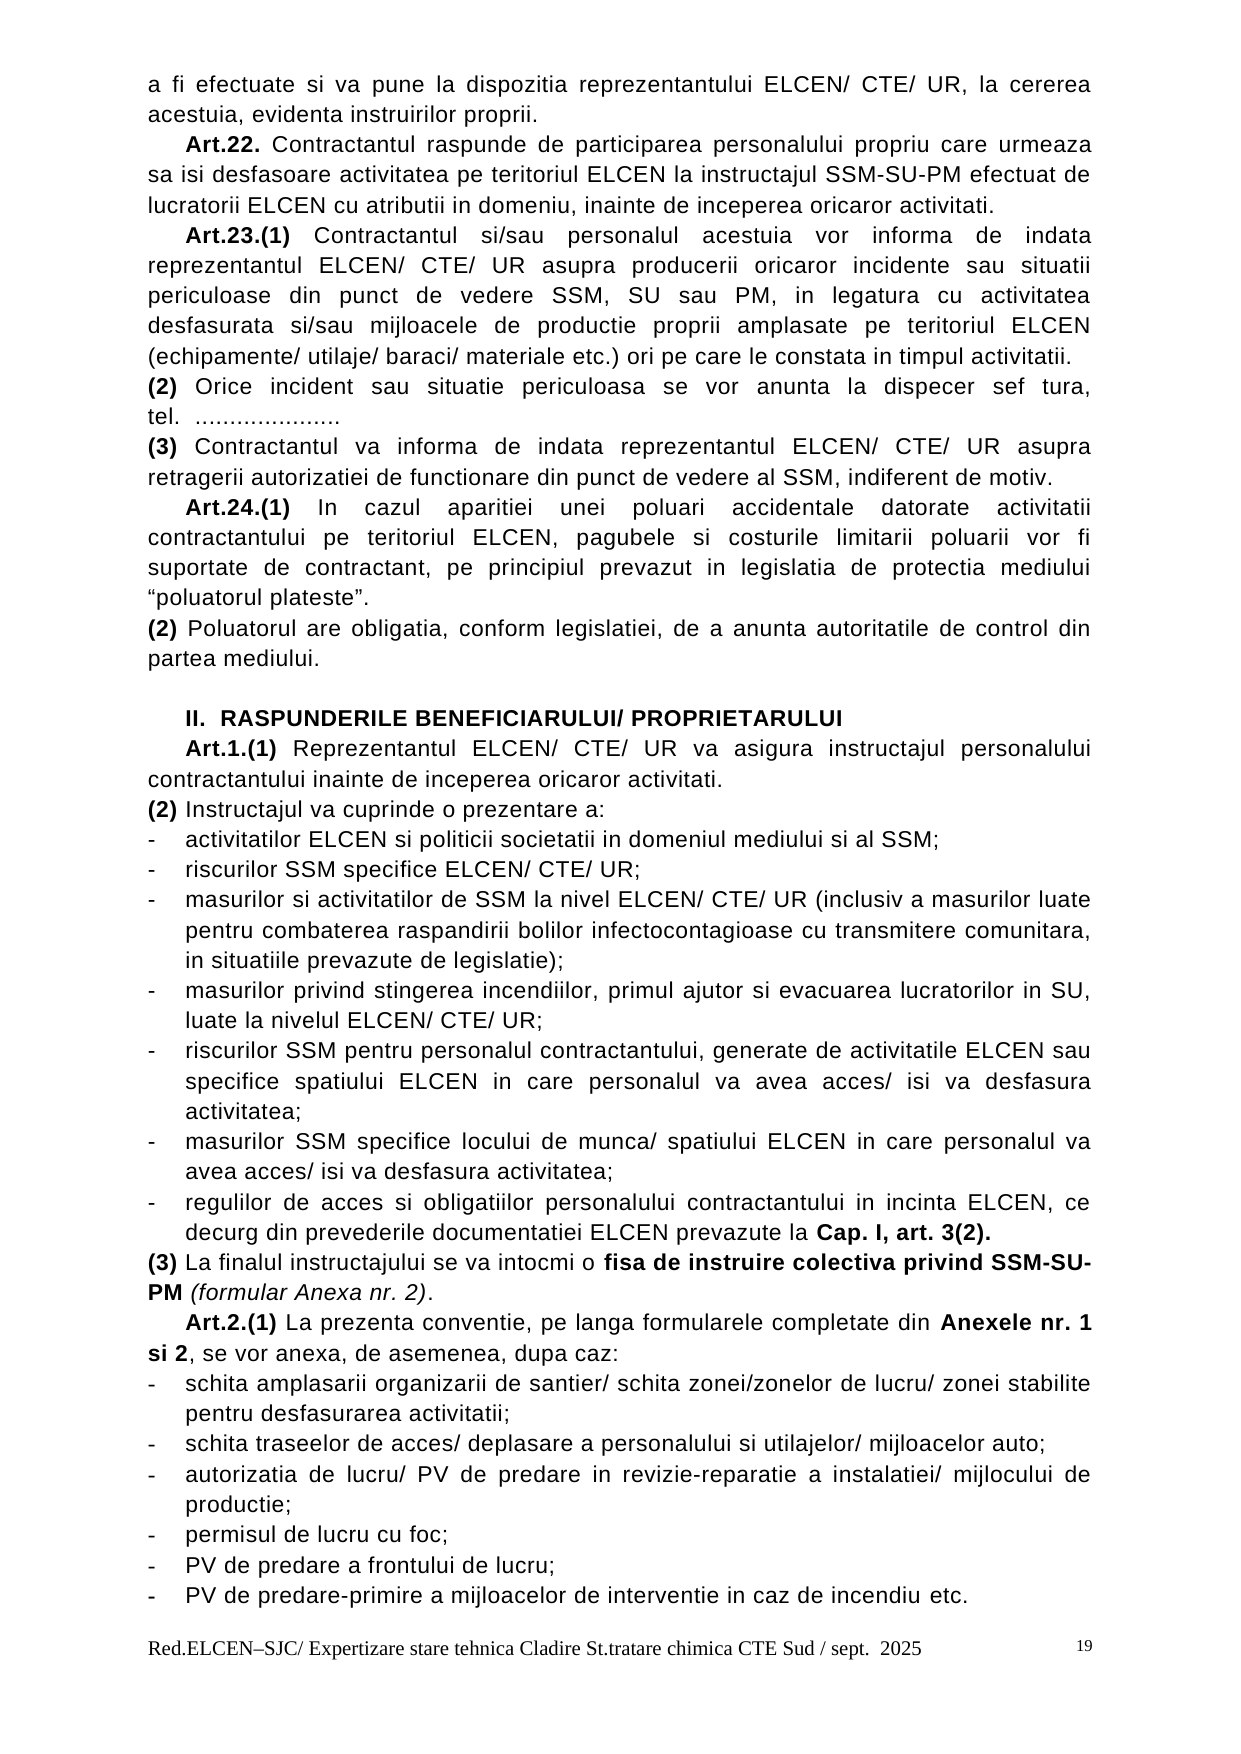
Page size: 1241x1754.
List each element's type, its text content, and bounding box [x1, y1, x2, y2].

text Art.1.(1) Reprezentantul ELCEN/ CTE/ UR va asigura instructajul personalului contractantului inainte de inceperea oricaror activitati. [148, 735, 1092, 792]
list Instructajul va cuprinde o prezentare a: [148, 796, 1092, 822]
text Art.23.(1) Contractantul si/sau personalul acestuia vor informa de indata reprezentantul ELCEN/ CTE/ UR asupra producerii oricaror incidente sau situatii periculoase din punct de vedere SSM, SU sau PM, in legatura cu activitatea desfasurata si/sau mijloacele de productie proprii amplasate pe teritoriul ELCEN (echipamente/ utilaje/ baraci/ materiale etc.) ori pe care le constata in timpul activitatii. [148, 222, 1092, 369]
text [148, 71, 1092, 127]
list schita traseelor de acces/ deplasare a personalului si utilajelor/ mijloacelor auto; [148, 1430, 1092, 1457]
text Art.24.(1) In cazul aparitiei unei poluari accidentale datorate activitatii contractantului pe teritoriul ELCEN, pagubele si costurile limitarii poluarii vor fi suportate de contractant, pe principiul prevazut in legislatia de protectia mediului “poluatorul plateste”. [148, 494, 1092, 611]
list activitatilor ELCEN si politicii societatii in domeniul mediului si al SSM; [148, 826, 1092, 852]
text (3) La finalul instructajului se va intocmi o fisa de instruire colectiva privind SSM-SU-PM (formular Anexa nr. 2). [148, 1249, 1092, 1306]
text (2) Orice incident sau situatie periculoasa se vor anunta la dispecer sef tura, tel. ..................... [148, 373, 1092, 429]
list masurilor si activitatilor de SSM la nivel ELCEN/ CTE/ UR (inclusiv a masurilor luate pentru combaterea raspandirii bolilor infectocontagioase cu transmitere comunitara, in situatiile prevazute de legislatie); [148, 886, 1092, 973]
list masurilor SSM specifice locului de munca/ spatiului ELCEN in care personalul va avea acces/ isi va desfasura activitatea; [148, 1128, 1092, 1185]
text (3) Contractantul va informa de indata reprezentantul ELCEN/ CTE/ UR asupra retragerii autorizatiei de functionare din punct de vedere al SSM, indiferent de motiv. [148, 433, 1092, 490]
list PV de predare a frontului de lucru; [148, 1552, 1092, 1578]
text (2) Poluatorul are obligatia, conform legislatiei, de a anunta autoritatile de control din partea mediului. [148, 614, 1092, 671]
list PV de predare-primire a mijloacelor de interventie in caz de incendiu etc. [148, 1582, 1092, 1608]
list autorizatia de lucru/ PV de predare in revizie-reparatie a instalatiei/ mijlocului de productie; [148, 1461, 1092, 1517]
text Art.22. Contractantul raspunde de participarea personalului propriu care urmeaza sa isi desfasoare activitatea pe teritoriul ELCEN la instructajul SSM-SU-PM efectuat de lucratorii ELCEN cu atributii in domeniu, inainte de inceperea oricaror activitati. [148, 131, 1092, 218]
list masurilor privind stingerea incendiilor, primul ajutor si evacuarea lucratorilor in SU, luate la nivelul ELCEN/ CTE/ UR; [148, 977, 1092, 1034]
list permisul de lucru cu foc; [148, 1521, 1092, 1548]
text Art.2.(1) La prezenta conventie, pe langa formularele completate din Anexele nr. 1 si 2, se vor anexa, de asemenea, dupa caz: [148, 1309, 1092, 1366]
list regulilor de acces si obligatiilor personalului contractantului in incinta ELCEN, ce decurg din prevederile documentatiei ELCEN prevazute la Cap. I, art. 3(2). [148, 1188, 1092, 1245]
list riscurilor SSM pentru personalul contractantului, generate de activitatile ELCEN sau specifice spatiului ELCEN in care personalul va avea acces/ isi va desfasura activitatea; [148, 1037, 1092, 1124]
list riscurilor SSM specifice ELCEN/ CTE/ UR; [148, 856, 1092, 883]
text II. RASPUNDERILE BENEFICIARULUI/ PROPRIETARULUI [185, 705, 1092, 732]
list schita amplasarii organizarii de santier/ schita zonei/zonelor de lucru/ zonei stabilite pentru desfasurarea activitatii; [148, 1370, 1092, 1426]
